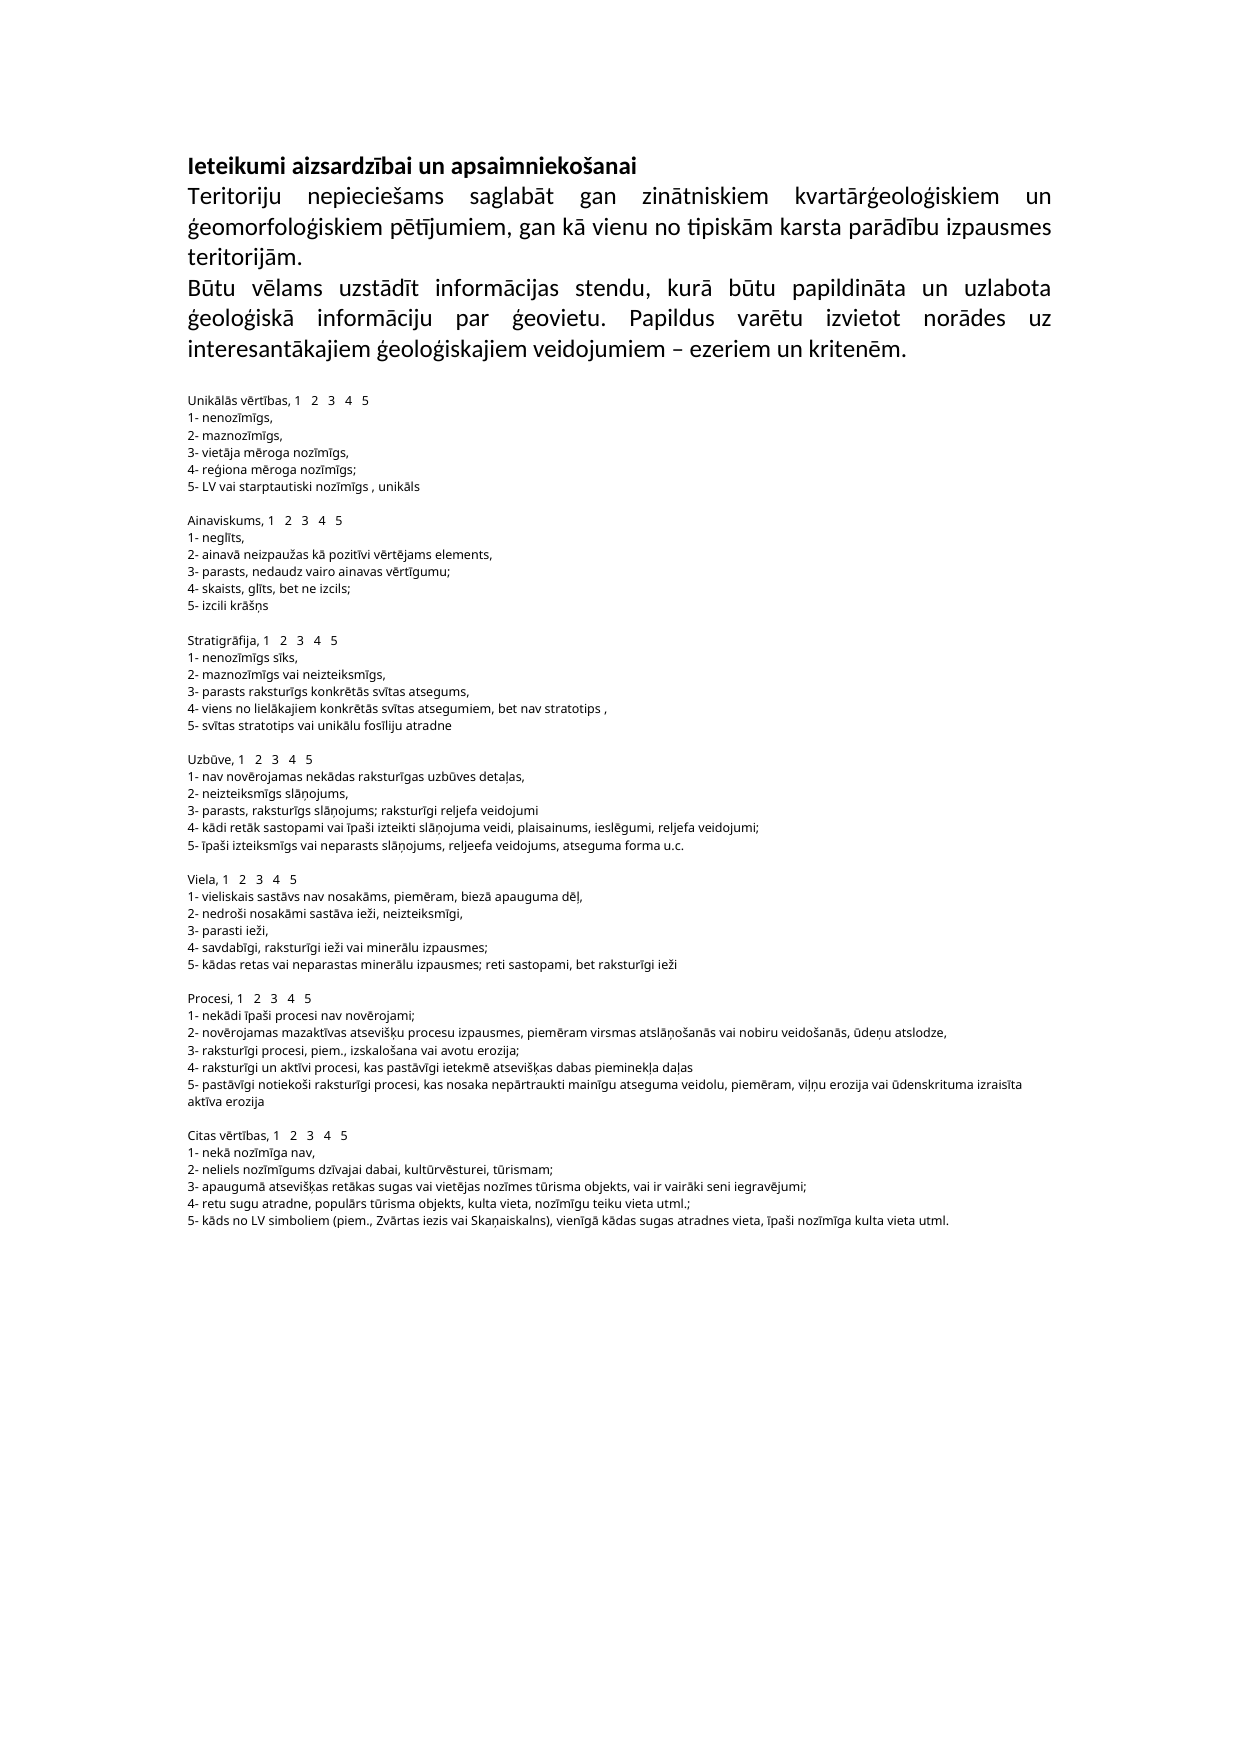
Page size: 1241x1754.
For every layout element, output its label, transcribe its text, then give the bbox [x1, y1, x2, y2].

text Ieteikumi aizsardzībai un apsaimniekošanai [187, 150, 1053, 181]
text Teritoriju nepieciešams saglabāt gan zinātniskiem kvartārģeoloģiskiem un ģeomorfoloģiskiem pētījumiem, gan kā vienu no tipiskām karsta parādību izpausmes teritorijām. [187, 181, 1053, 272]
text Būtu vēlams uzstādīt informācijas stendu, kurā būtu papildināta un uzlabota ģeoloģiskā informāciju par ģeovietu. Papildus varētu izvietot norādes uz interesantākajiem ģeoloģiskajiem veidojumiem – ezeriem un kritenēm. [187, 272, 1053, 364]
text Unikālās vērtības, 1 2 3 4 5 1- nenozīmīgs, 2- maznozīmīgs, 3- vietāja mēroga nozīmīgs, 4- reģiona mēroga nozīmīgs; 5- LV vai starptautiski nozīmīgs , unikāls Ainaviskums, 1 2 3 4 5 1- neglīts, 2- ainavā neizpaužas kā pozitīvi vērtējams elements, 3- parasts, nedaudz vairo ainavas vērtīgumu; 4- skaists, glīts, bet ne izcils; 5- izcili krāšņs Stratigrāfija, 1 2 3 4 5 1- nenozīmīgs sīks, 2- maznozīmīgs vai neizteiksmīgs, 3- parasts raksturīgs konkrētās svītas atsegums, 4- viens no lielākajiem konkrētās svītas atsegumiem, bet nav stratotips , 5- svītas stratotips vai unikālu fosīliju atradne Uzbūve, 1 2 3 4 5 1- nav novērojamas nekādas raksturīgas uzbūves detaļas, 2- neizteiksmīgs slāņojums, 3- parasts, raksturīgs slāņojums; raksturīgi reljefa veidojumi 4- kādi retāk sastopami vai īpaši izteikti slāņojuma veidi, plaisainums, ieslēgumi, reljefa veidojumi; 5- īpaši izteiksmīgs vai neparasts slāņojums, reljeefa veidojums, atseguma forma u.c. Viela, 1 2 3 4 5 1- vieliskais sastāvs nav nosakāms, piemēram, biezā apauguma dēļ, 2- nedroši nosakāmi sastāva ieži, neizteiksmīgi, 3- parasti ieži, 4- savdabīgi, raksturīgi ieži vai minerālu izpausmes; 5- kādas retas vai neparastas minerālu izpausmes; reti sastopami, bet raksturīgi ieži Procesi, 1 2 3 4 5 1- nekādi īpaši procesi nav novērojami; 2- novērojamas mazaktīvas atsevišķu procesu izpausmes, piemēram virsmas atslāņošanās vai nobiru veidošanās, ūdeņu atslodze, 3- raksturīgi procesi, piem., izskalošana vai avotu erozija; 4- raksturīgi un aktīvi procesi, kas pastāvīgi ietekmē atsevišķas dabas pieminekļa daļas 5- pastāvīgi notiekoši raksturīgi procesi, kas nosaka nepārtraukti mainīgu atseguma veidolu, piemēram, viļņu erozija vai ūdenskrituma izraisīta aktīva erozija Citas vērtības, 1 2 3 4 5 1- nekā nozīmīga nav, 2- neliels nozīmīgums dzīvajai dabai, kultūrvēsturei, tūrismam; 3- apaugumā atsevišķas retākas sugas vai vietējas nozīmes tūrisma objekts, vai ir vairāki seni iegravējumi; 4- retu sugu atradne, populārs tūrisma objekts, kulta vieta, nozīmīgu teiku vieta utml.; 5- kāds no LV simboliem (piem., Zvārtas iezis vai Skaņaiskalns), vienīgā kādas sugas atradnes vieta, īpaši nozīmīga kulta vieta utml. [187, 392, 1053, 1229]
